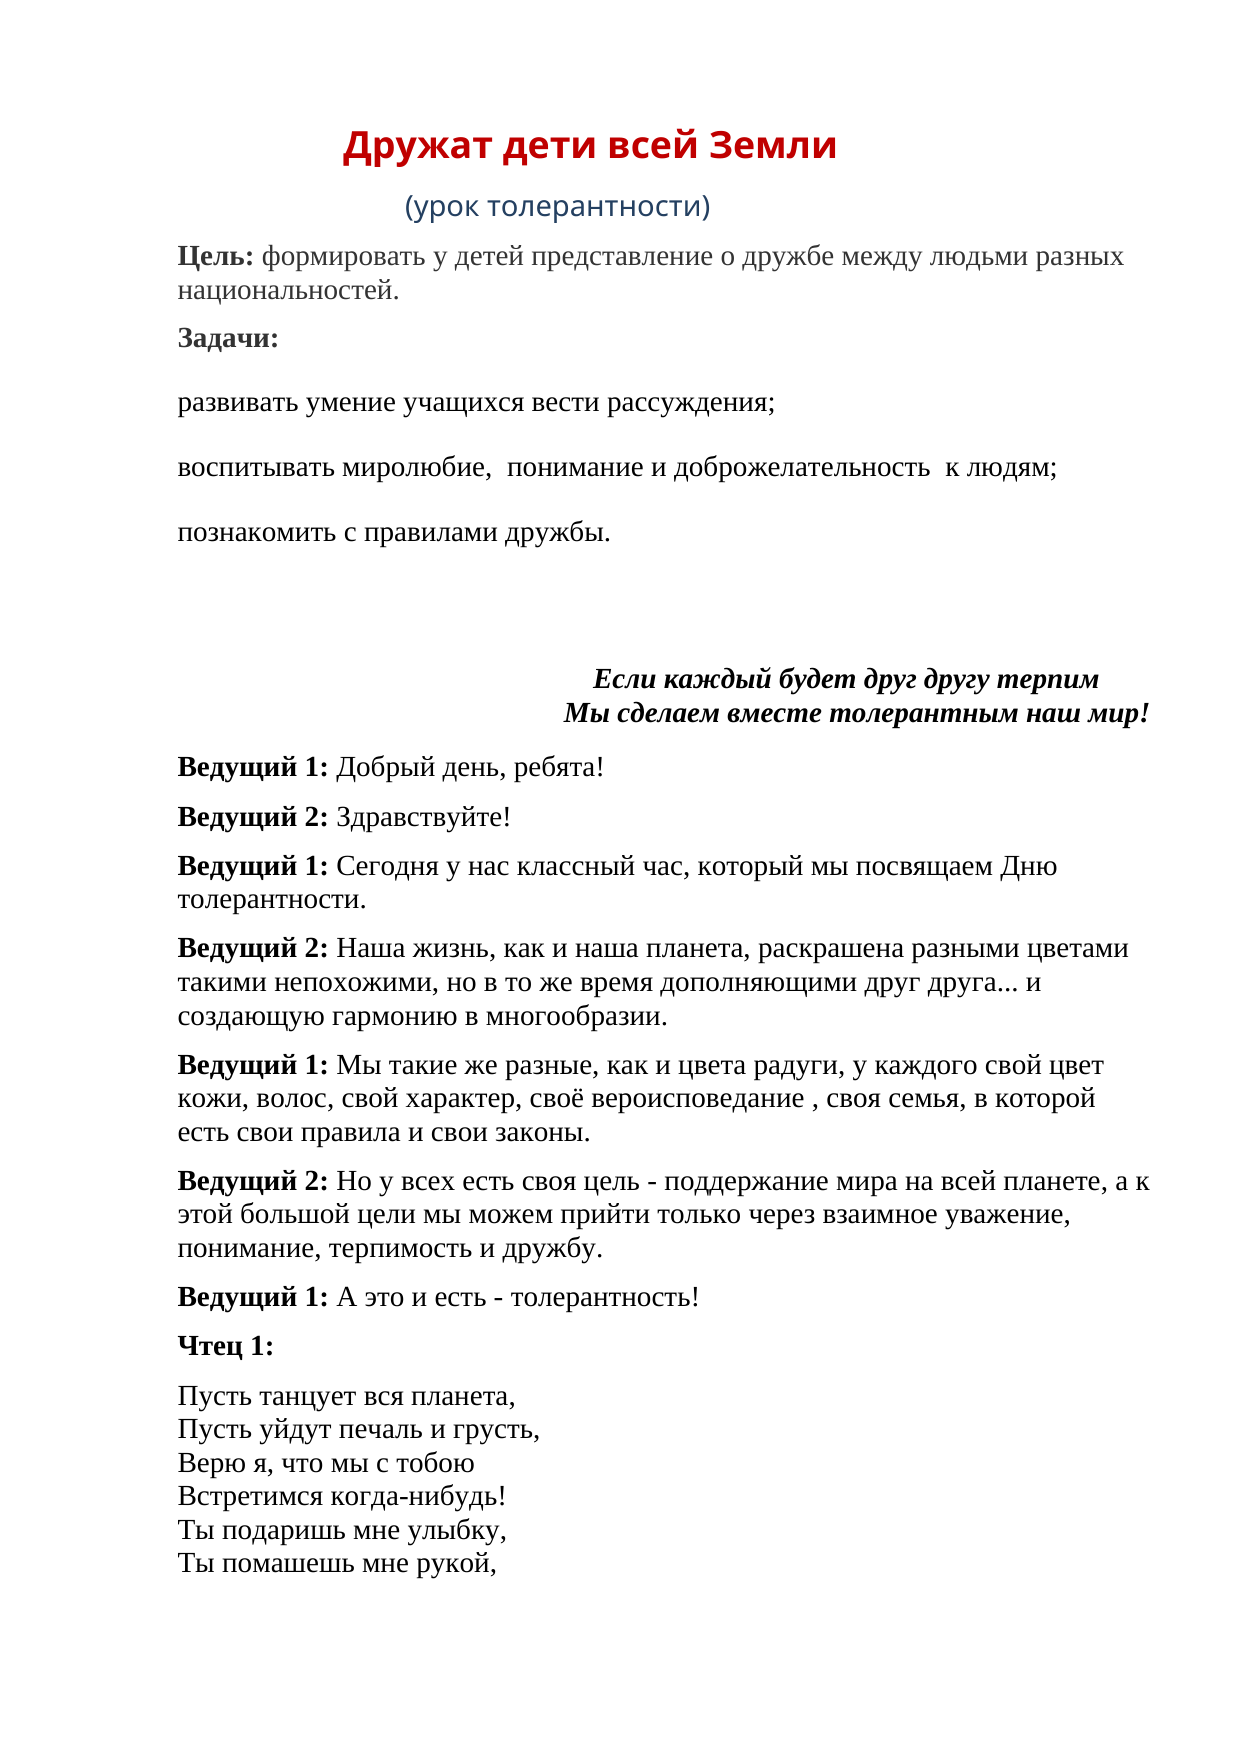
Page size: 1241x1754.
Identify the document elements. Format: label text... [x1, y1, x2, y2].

text Цель: формировать у детей представление о дружбе между людьми разных национальностей. [177, 238, 1152, 306]
text Ведущий 1: Сегодня у нас классный час, который мы посвящаем Дню толерантности. [177, 848, 1152, 915]
text Задачи: [177, 320, 1152, 353]
text (урок толерантности) [177, 185, 1152, 224]
text Ведущий 1: Мы такие же разные, как и цвета радуги, у каждого свой цвет кожи, волос, свой характер, своё вероисповедание , своя семья, в которой есть свои правила и свои законы. [177, 1047, 1152, 1147]
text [177, 1378, 1152, 1579]
text Ведущий 2: Здравствуйте! [177, 799, 1152, 832]
text Ведущий 2: Наша жизнь, как и наша планета, раскрашена разными цветами такими непохожими, но в то же время дополняющими друг друга... и создающую гармонию в многообразии. [177, 931, 1152, 1031]
text Ведущий 2: Но у всех есть своя цель - поддержание мира на всей планете, а к этой большой цели мы можем прийти только через взаимное уважение, понимание, терпимость и дружбу. [177, 1163, 1152, 1264]
text Если каждый будет друг другу терпим [177, 662, 1152, 695]
text развивать умение учащихся вести рассуждения; [177, 384, 1152, 418]
text воспитывать миролюбие, понимание и доброжелательность к людям; [177, 449, 1152, 483]
text Дружат дети всей Земли [177, 118, 1152, 169]
text Чтец 1: [177, 1328, 1152, 1362]
text познакомить с правилами дружбы. [177, 514, 1152, 548]
text Ведущий 1: Добрый день, ребята! [177, 749, 1152, 783]
text Мы сделаем вместе толерантным наш мир! [177, 695, 1152, 729]
text Ведущий 1: А это и есть - толерантность! [177, 1279, 1152, 1313]
